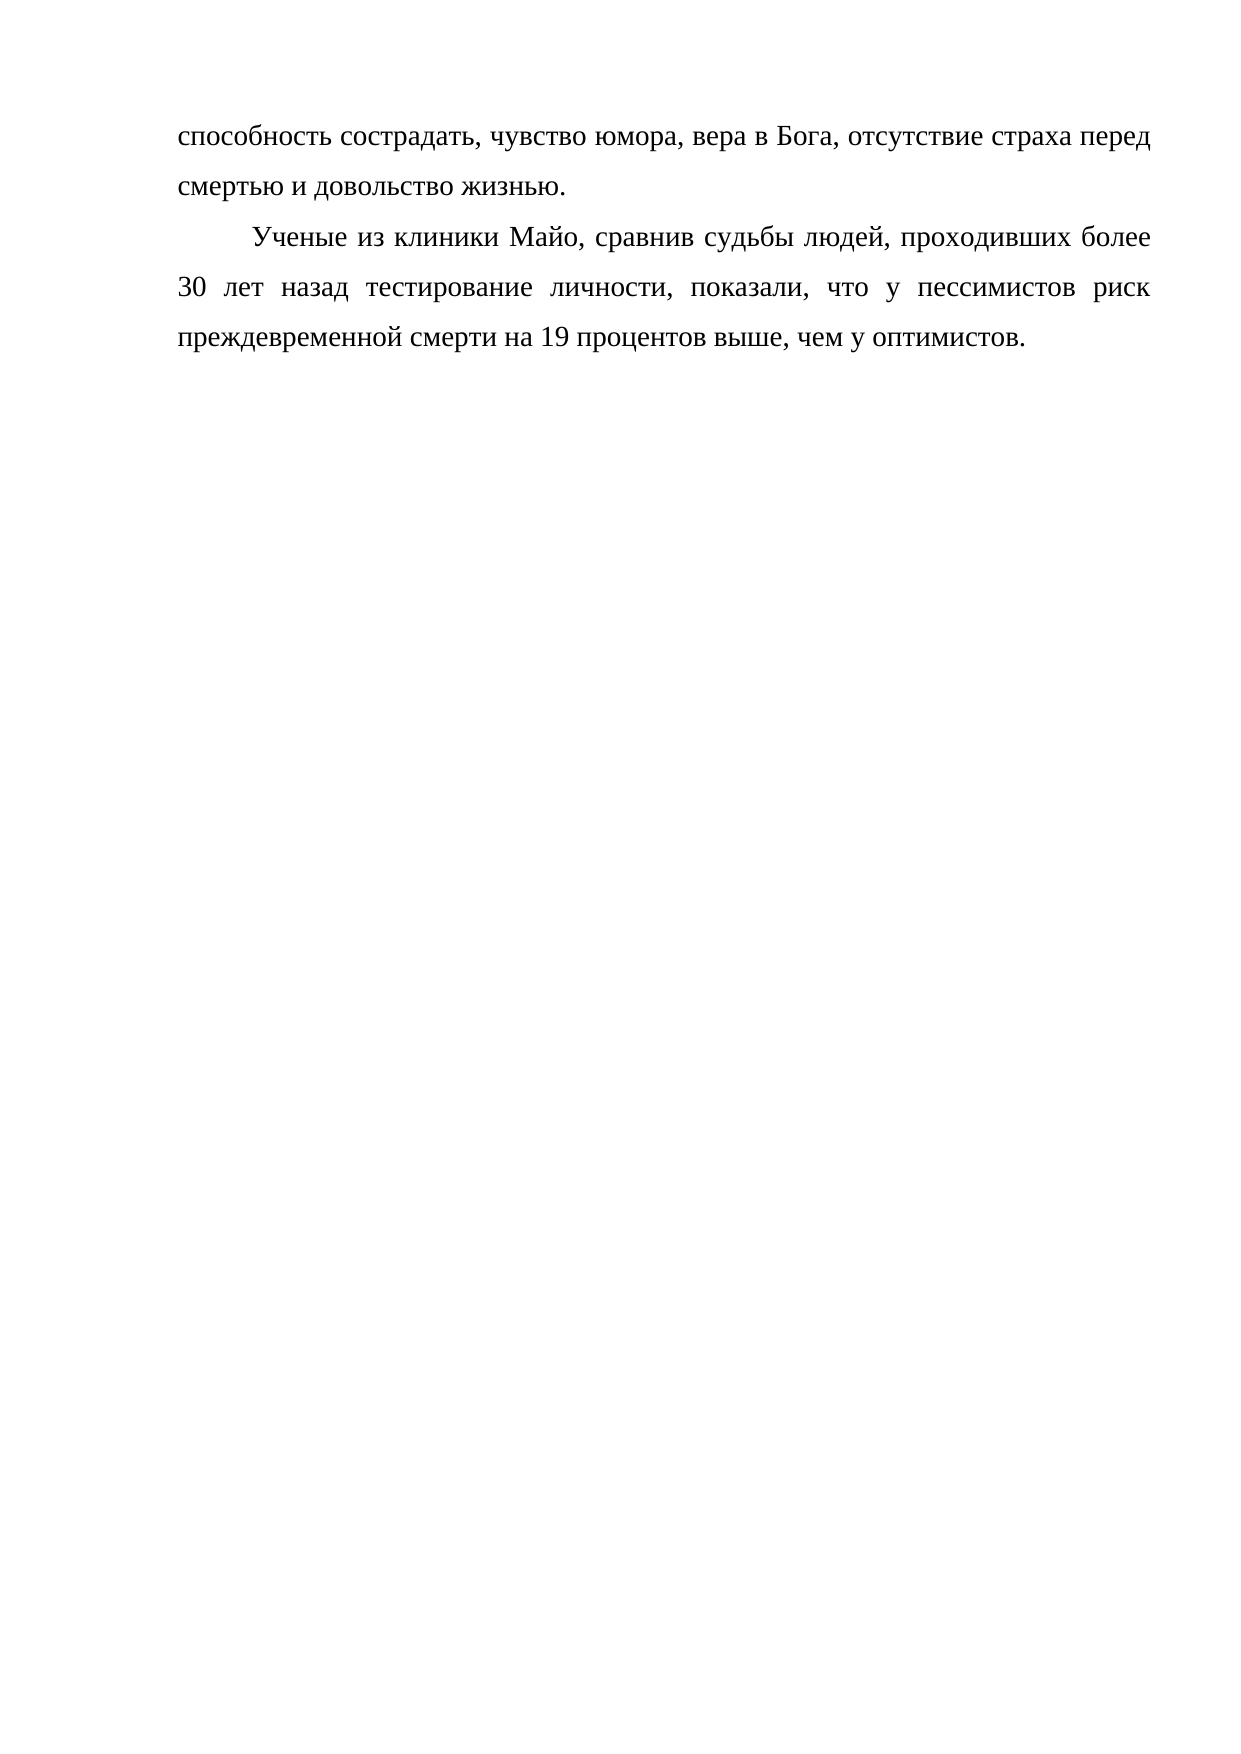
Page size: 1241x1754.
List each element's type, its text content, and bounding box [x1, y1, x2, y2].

text Ученые из клиники Майо, сравнив судьбы людей, проходивших более 30 лет назад тестирование личности, показали, что у пессимистов риск преждевременной смерти на 19 процентов выше, чем у оптимистов. [177, 219, 1152, 353]
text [177, 118, 1152, 202]
